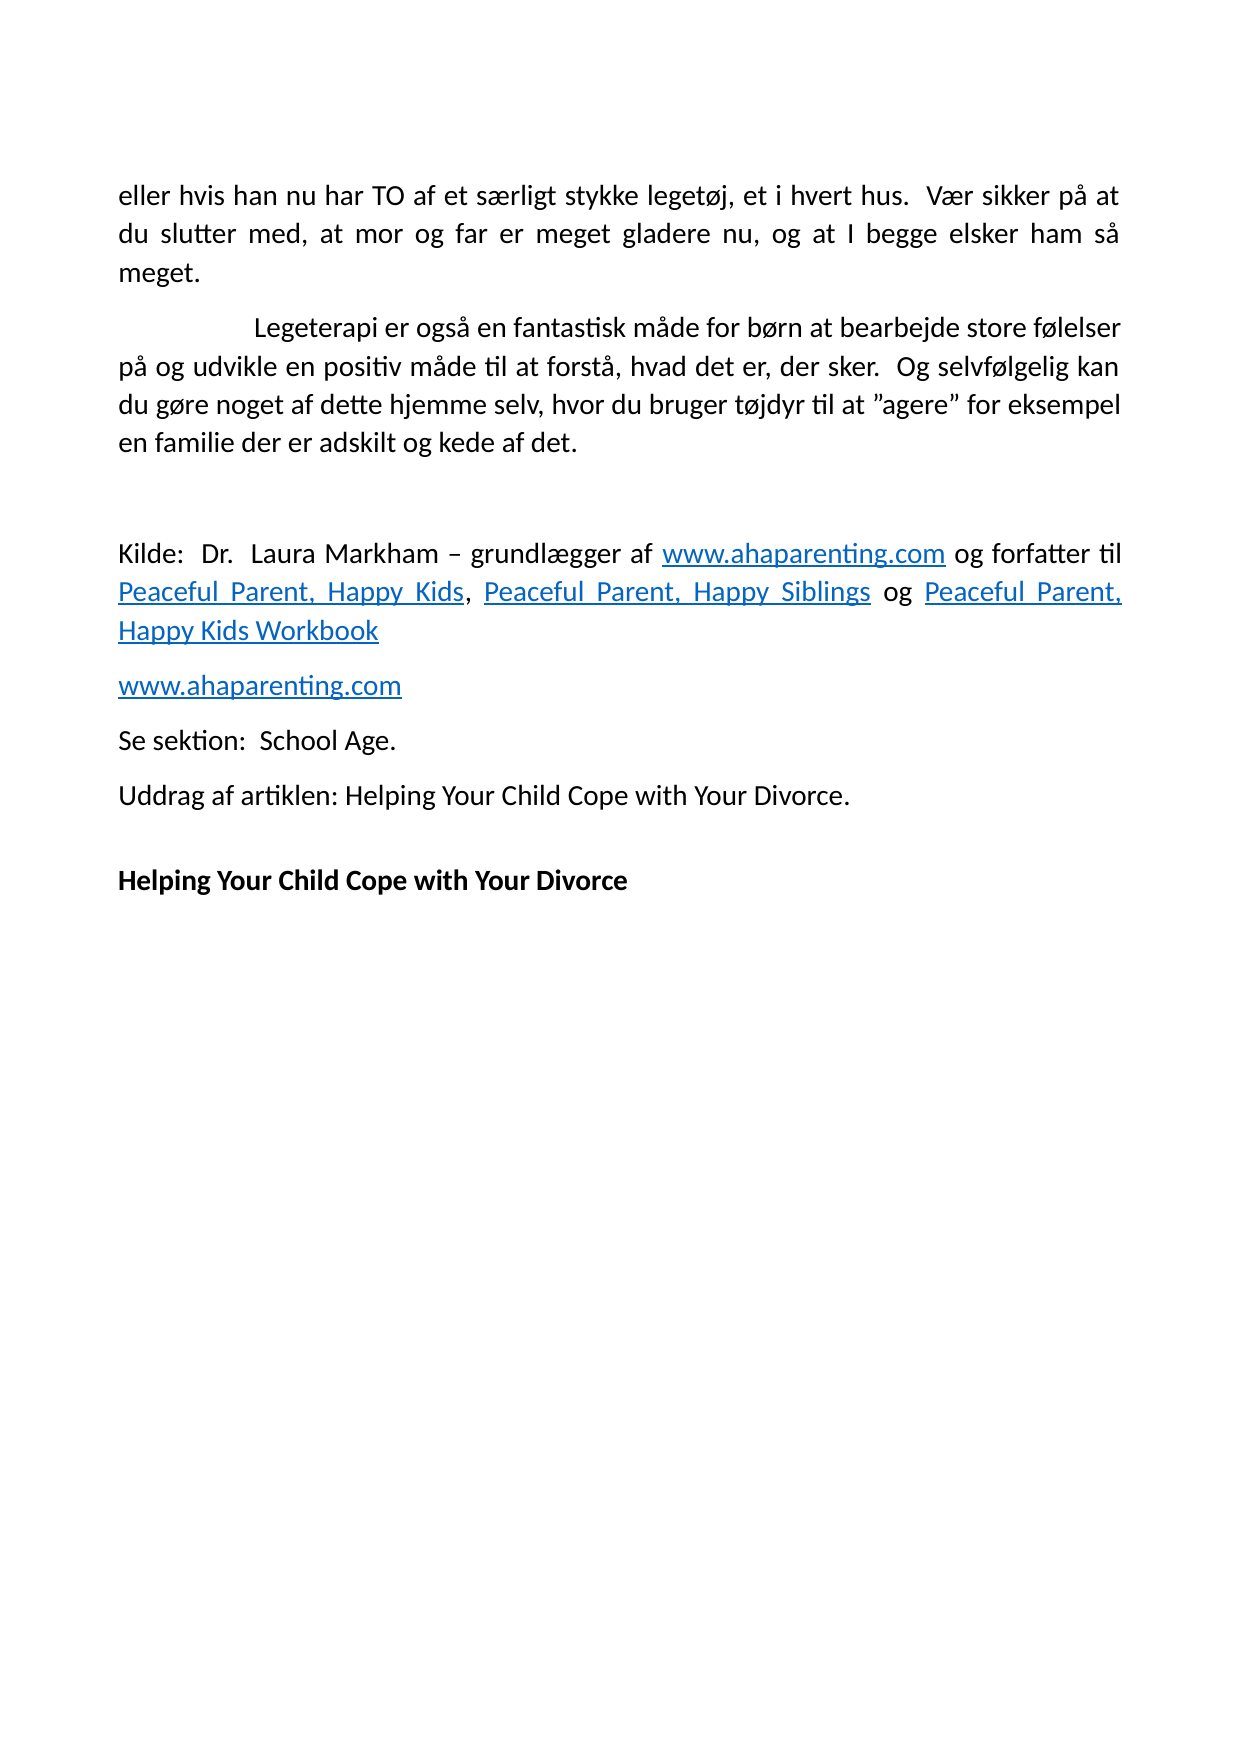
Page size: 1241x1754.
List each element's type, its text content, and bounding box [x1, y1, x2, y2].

text Se sektion: School Age. [118, 722, 1122, 757]
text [118, 177, 1122, 290]
text Legeterapi er også en fantastisk måde for børn at bearbejde store følelser på og udvikle en positiv måde til at forstå, hvad det er, der sker. Og selvfølgelig kan du gøre noget af dette hjemme selv, hvor du bruger tøjdyr til at ”agere” for eksempel en familie der er adskilt og kede af det. [118, 309, 1122, 460]
text Uddrag af artiklen: Helping Your Child Cope with Your Divorce. [118, 777, 1122, 812]
text Kilde: Dr. Laura Markham – grundlægger af www.ahaparenting.com og forfatter til Peaceful Parent, Happy Kids, Peaceful Parent, Happy Siblings og Peaceful Parent, Happy Kids Workbook [118, 535, 1122, 647]
text www.ahaparenting.com [118, 667, 1122, 702]
